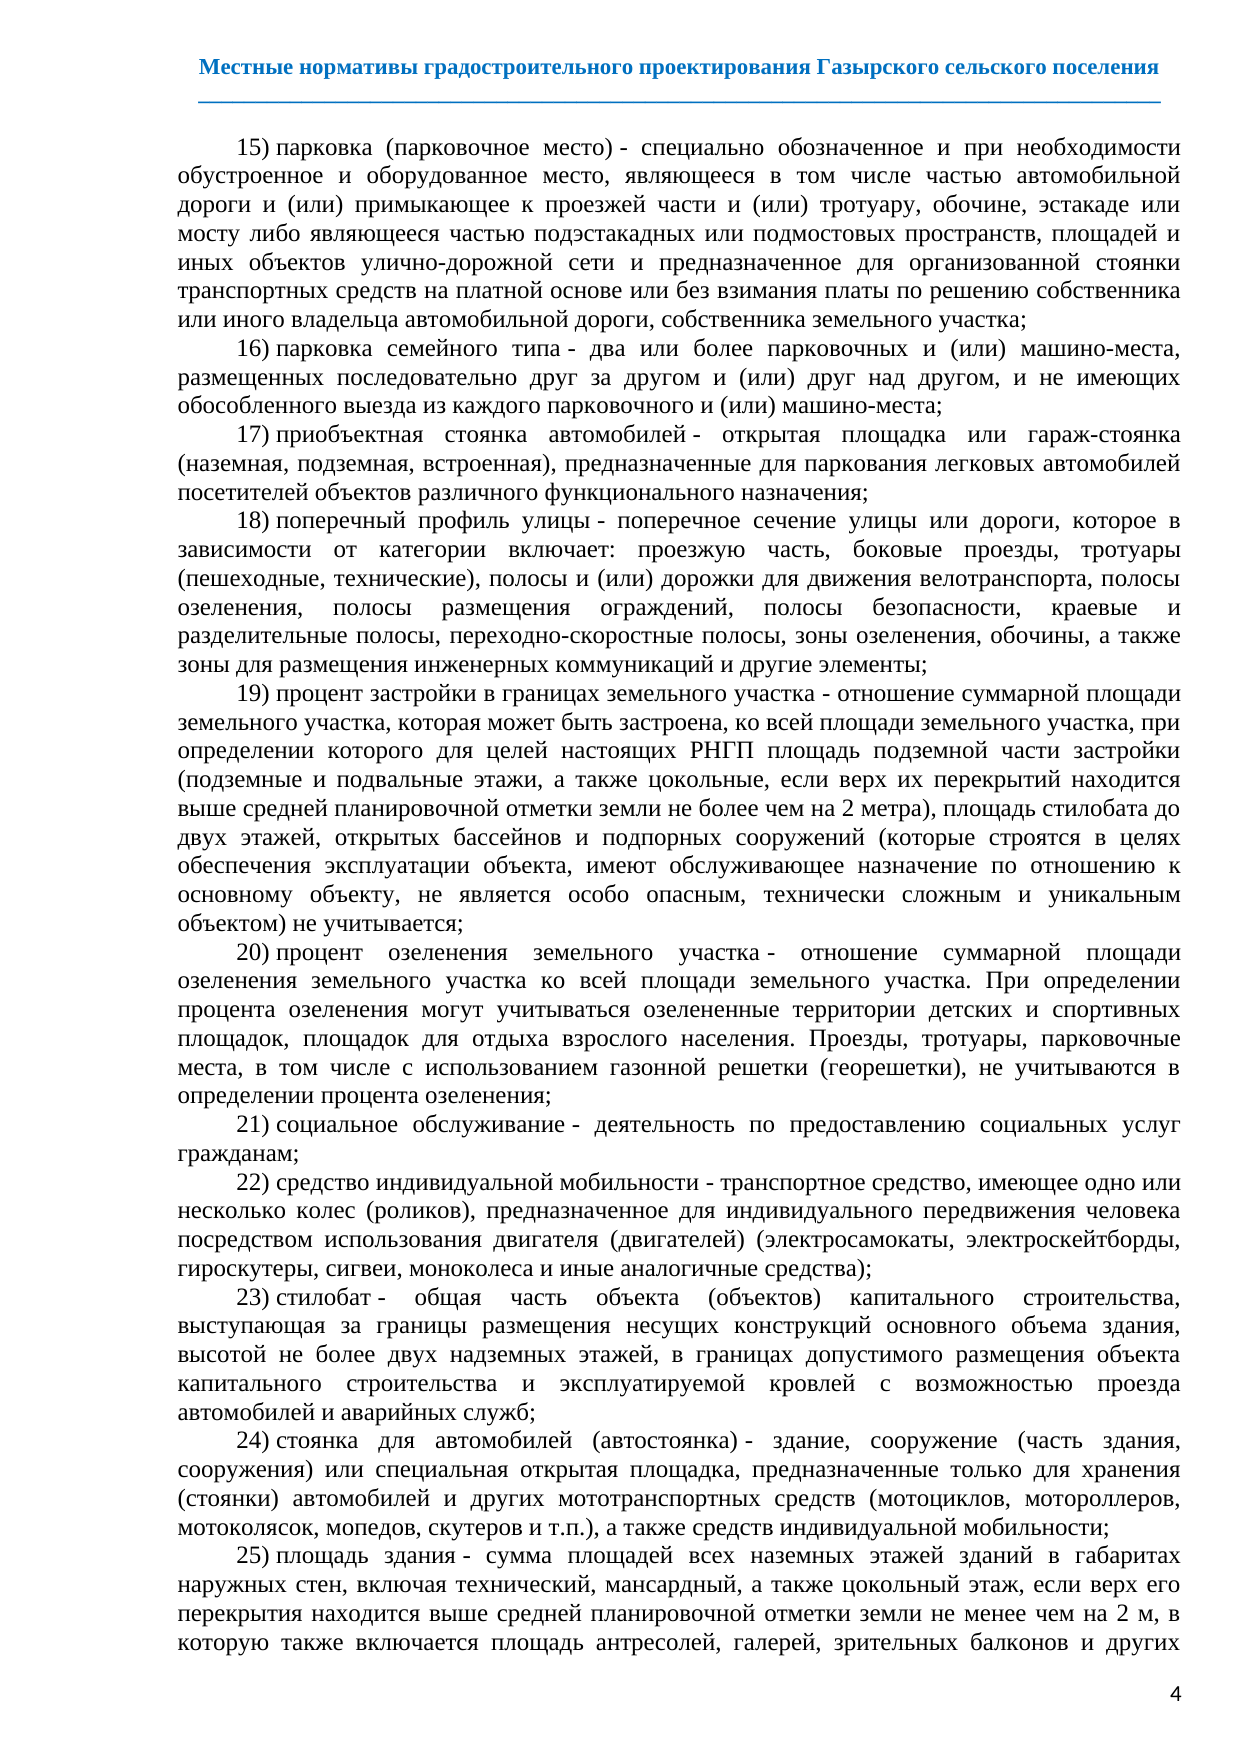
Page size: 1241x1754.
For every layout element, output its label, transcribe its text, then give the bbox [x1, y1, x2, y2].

text 22) средство индивидуальной мобильности - транспортное средство, имеющее одно или несколько колес (роликов), предназначенное для индивидуального передвижения человека посредством использования двигателя (двигателей) (электросамокаты, электроскейтборды, гироскутеры, сигвеи, моноколеса и иные аналогичные средства); [177, 1167, 1181, 1282]
text 19) процент застройки в границах земельного участка - отношение суммарной площади земельного участка, которая может быть застроена, ко всей площади земельного участка, при определении которого для целей настоящих РНГП площадь подземной части застройки (подземные и подвальные этажи, а также цокольные, если верх их перекрытий находится выше средней планировочной отметки земли не более чем на 2 метра), площадь стилобата до двух этажей, открытых бассейнов и подпорных сооружений (которые строятся в целях обеспечения эксплуатации объекта, имеют обслуживающее назначение по отношению к основному объекту, не является особо опасным, технически сложным и уникальным объектом) не учитывается; [177, 678, 1181, 937]
text 24) стоянка для автомобилей (автостоянка) - здание, сооружение (часть здания, сооружения) или специальная открытая площадка, предназначенные только для хранения (стоянки) автомобилей и других мототранспортных средств (мотоциклов, мотороллеров, мотоколясок, мопедов, скутеров и т.п.), а также средств индивидуальной мобильности; [177, 1426, 1181, 1541]
text 21) социальное обслуживание - деятельность по предоставлению социальных услуг гражданам; [177, 1109, 1181, 1167]
text 16) парковка семейного типа - два или более парковочных и (или) машино-места, размещенных последовательно друг за другом и (или) друг над другом, и не имеющих обособленного выезда из каждого парковочного и (или) машино-места; [177, 333, 1181, 419]
text 18) поперечный профиль улицы - поперечное сечение улицы или дороги, которое в зависимости от категории включает: проезжую часть, боковые проезды, тротуары (пешеходные, технические), полосы и (или) дорожки для движения велотранспорта, полосы озеленения, полосы размещения ограждений, полосы безопасности, краевые и разделительные полосы, переходно-скоростные полосы, зоны озеленения, обочины, а также зоны для размещения инженерных коммуникаций и другие элементы; [177, 506, 1181, 678]
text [177, 1541, 1181, 1656]
text 23) стилобат - общая часть объекта (объектов) капитального строительства, выступающая за границы размещения несущих конструкций основного объема здания, высотой не более двух надземных этажей, в границах допустимого размещения объекта капитального строительства и эксплуатируемой кровлей с возможностью проезда автомобилей и аварийных служб; [177, 1282, 1181, 1426]
text 20) процент озеленения земельного участка - отношение суммарной площади озеленения земельного участка ко всей площади земельного участка. При определении процента озеленения могут учитываться озелененные территории детских и спортивных площадок, площадок для отдыха взрослого населения. Проезды, тротуары, парковочные места, в том числе с использованием газонной решетки (георешетки), не учитываются в определении процента озеленения; [177, 937, 1181, 1109]
text 15) парковка (парковочное место) - специально обозначенное и при необходимости обустроенное и оборудованное место, являющееся в том числе частью автомобильной дороги и (или) примыкающее к проезжей части и (или) тротуару, обочине, эстакаде или мосту либо являющееся частью подэстакадных или подмостовых пространств, площадей и иных объектов улично-дорожной сети и предназначенное для организованной стоянки транспортных средств на платной основе или без взимания платы по решению собственника или иного владельца автомобильной дороги, собственника земельного участка; [177, 132, 1181, 333]
text 17) приобъектная стоянка автомобилей - открытая площадка или гараж-стоянка (наземная, подземная, встроенная), предназначенные для паркования легковых автомобилей посетителей объектов различного функционального назначения; [177, 419, 1181, 506]
